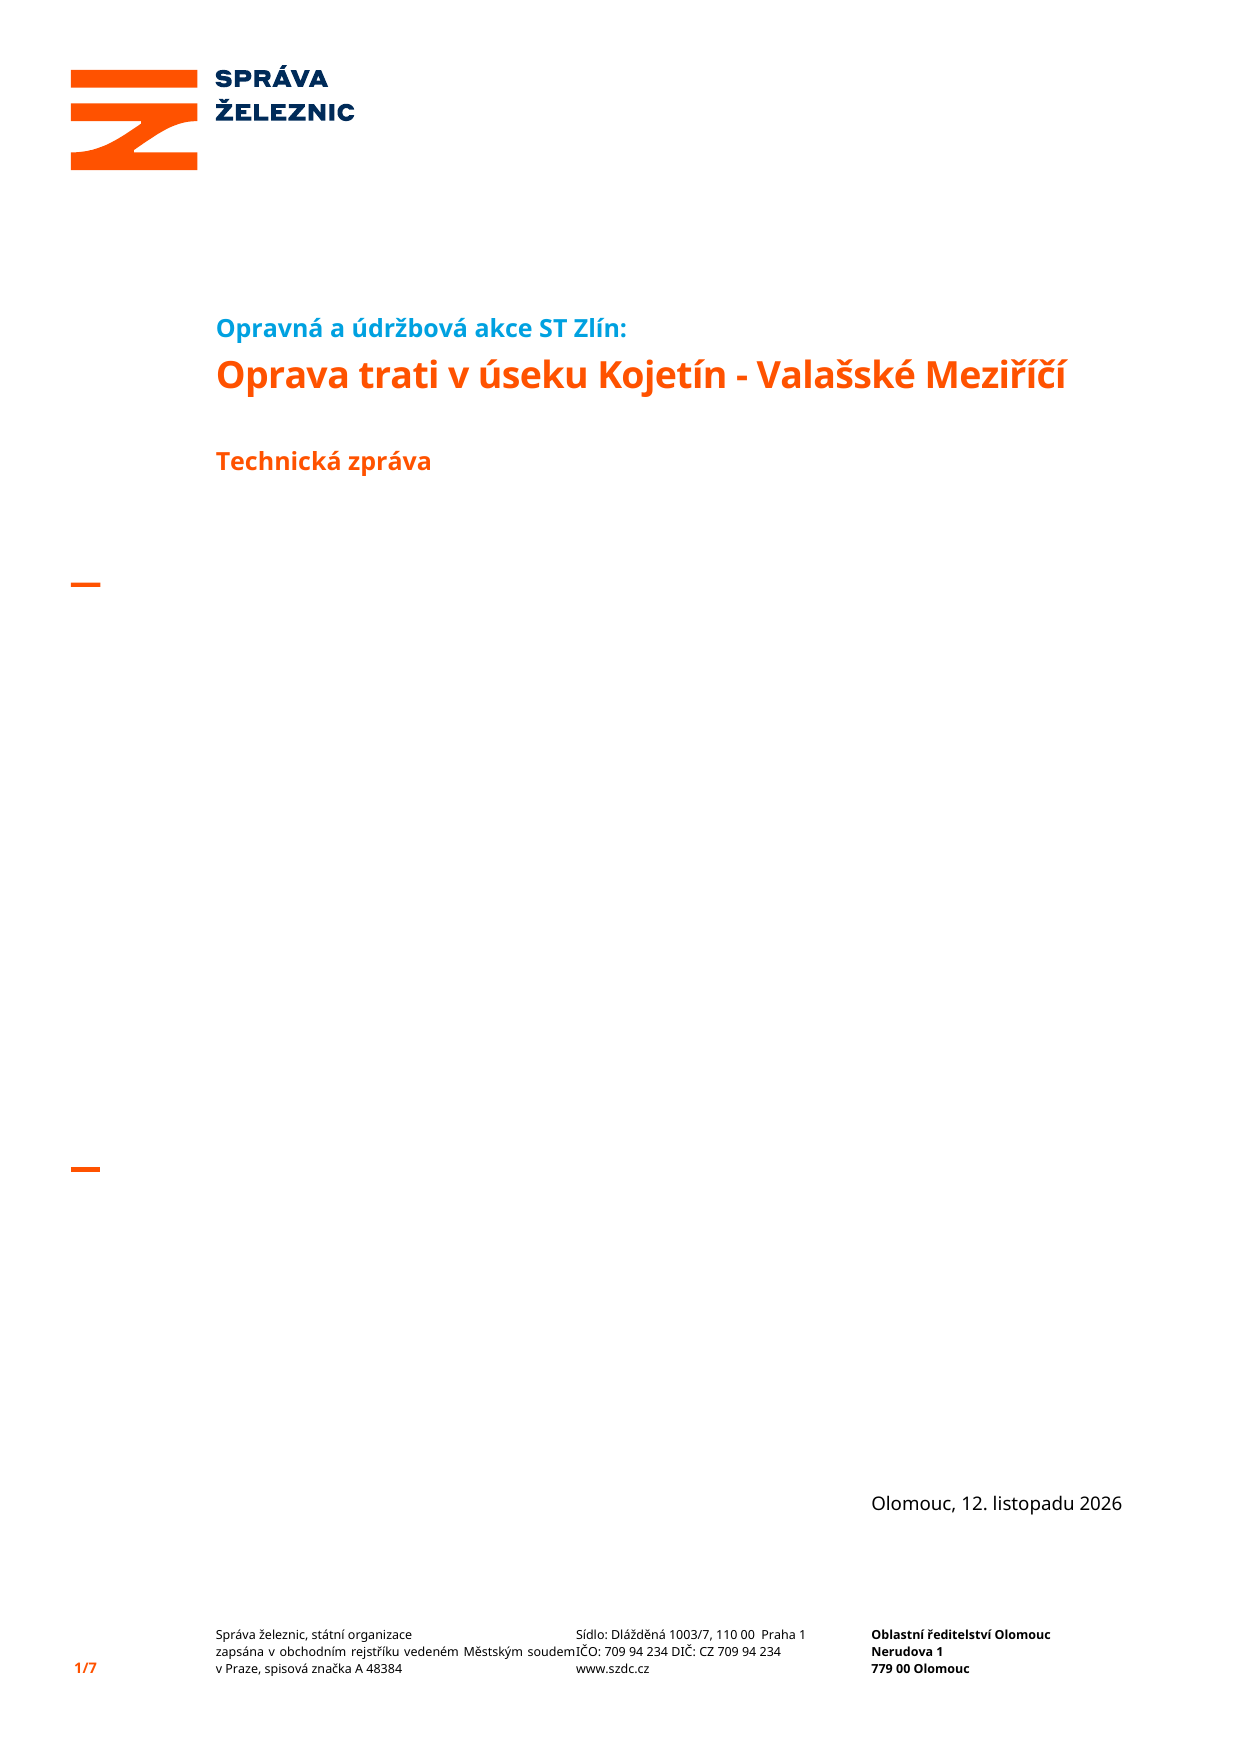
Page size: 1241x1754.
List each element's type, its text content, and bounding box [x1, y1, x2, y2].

subtitle Technická zpráva [216, 443, 1122, 478]
subtitle Opravná a údržbová akce ST Zlín: [216, 311, 1122, 345]
subtitle Oprava trati v úseku Kojetín - Valašské Meziříčí [216, 348, 1122, 399]
text Olomouc, 23. dubna 2020 [216, 1490, 1122, 1516]
